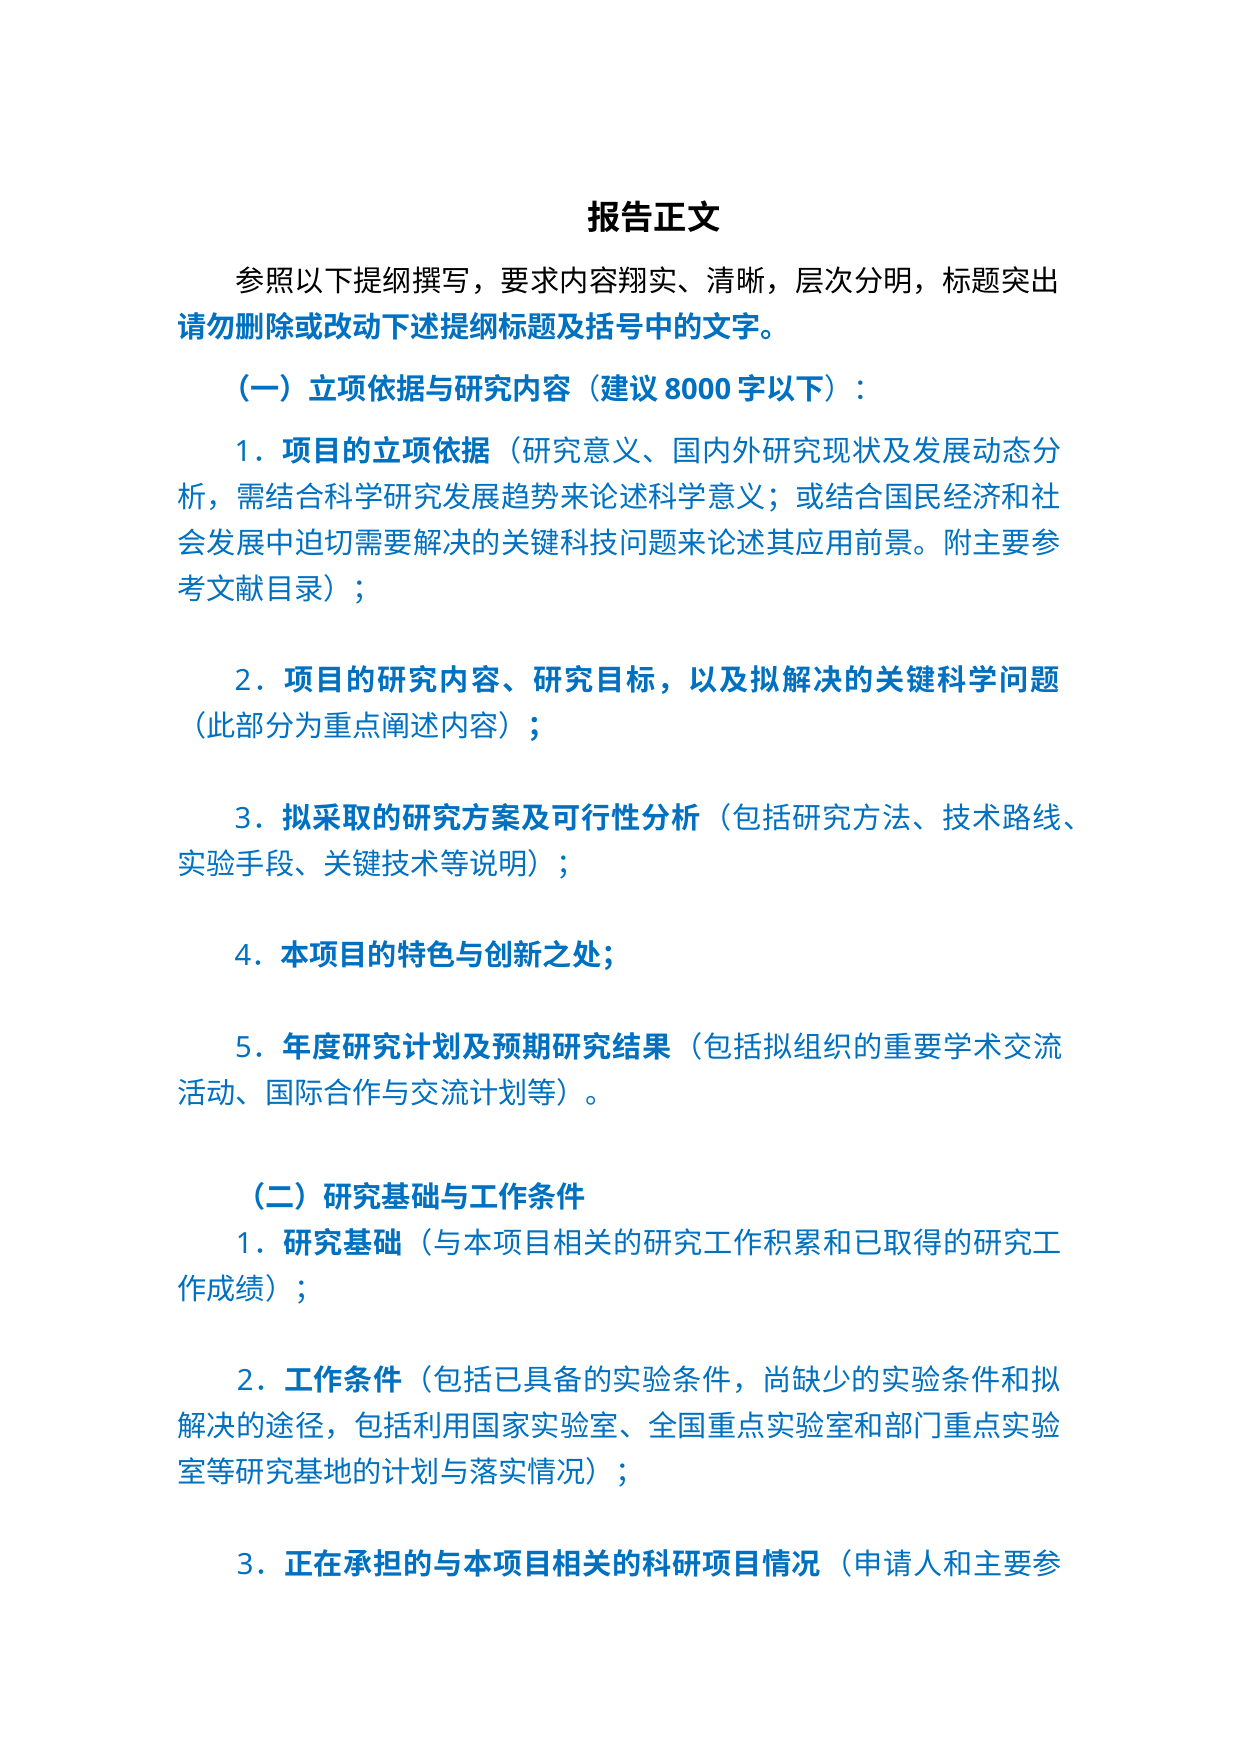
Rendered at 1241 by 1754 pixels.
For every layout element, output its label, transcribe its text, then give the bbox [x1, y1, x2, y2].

text 3．拟采取的研究方案及可行性分析（包括研究方法、技术路线、实验手段、关键技术等说明）； [177, 792, 1063, 883]
text 4．本项目的特色与创新之处； [177, 929, 1063, 975]
text 2．项目的研究内容、研究目标，以及拟解决的关键科学问题（此部分为重点阐述内容）； [177, 654, 1063, 746]
text 5．年度研究计划及预期研究结果（包括拟组织的重要学术交流活动、国际合作与交流计划等）。 [177, 1021, 1063, 1112]
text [177, 1537, 1063, 1583]
text （二）研究基础与工作条件 [177, 1171, 1063, 1217]
text 1．研究基础（与本项目相关的研究工作积累和已取得的研究工作成绩）； [177, 1217, 1063, 1308]
text 报告正文 [177, 193, 1063, 239]
text 1．项目的立项依据（研究意义、国内外研究现状及发展动态分析，需结合科学研究发展趋势来论述科学意义；或结合国民经济和社会发展中迫切需要解决的关键科技问题来论述其应用前景。附主要参考文献目录）； [177, 425, 1063, 608]
text （一）立项依据与研究内容（建议8000字以下）： [221, 363, 1063, 409]
text 2．工作条件（包括已具备的实验条件，尚缺少的实验条件和拟解决的途径，包括利用国家实验室、全国重点实验室和部门重点实验室等研究基地的计划与落实情况）； [177, 1354, 1063, 1492]
text 参照以下提纲撰写，要求内容翔实、清晰，层次分明，标题突出。请勿删除或改动下述提纲标题及括号中的文字。 [177, 255, 1063, 347]
